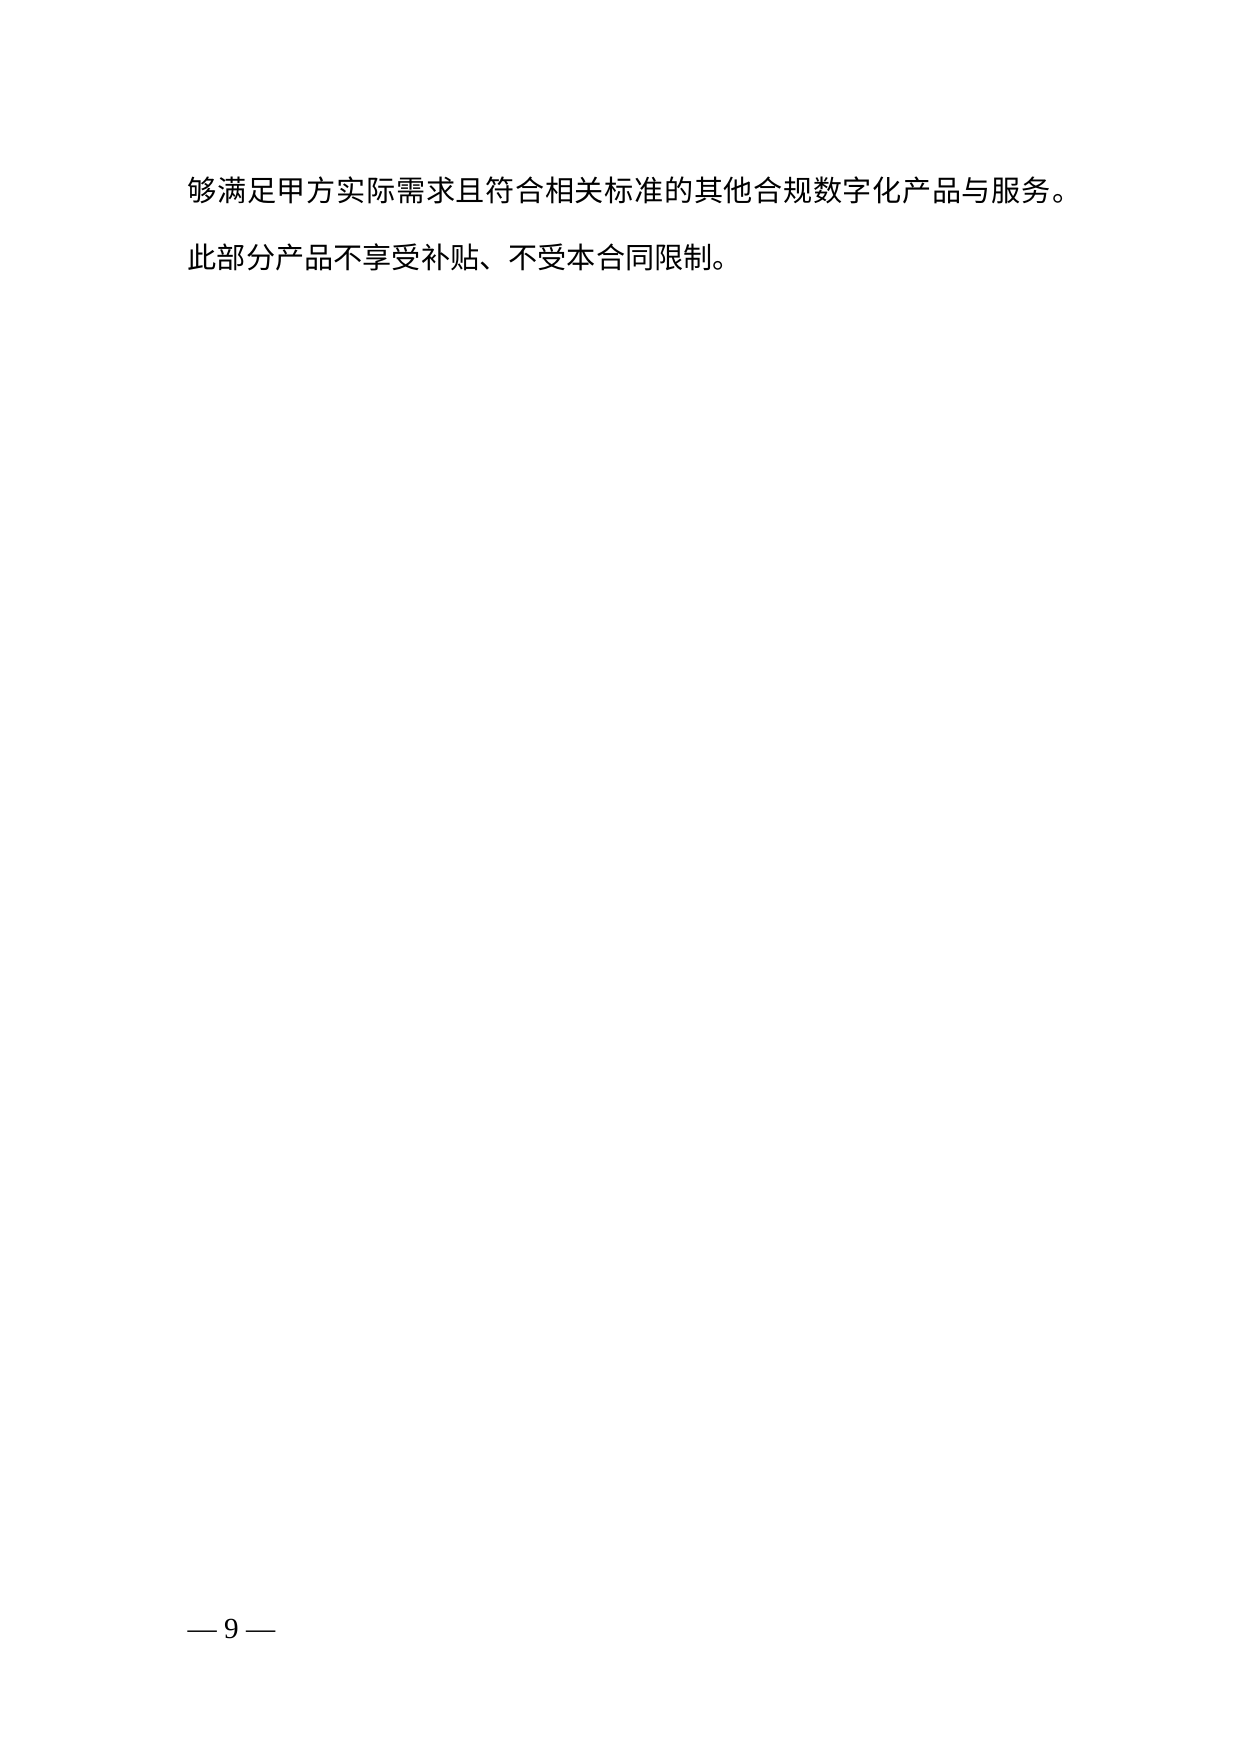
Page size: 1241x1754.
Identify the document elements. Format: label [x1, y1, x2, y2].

text [187, 156, 1053, 286]
